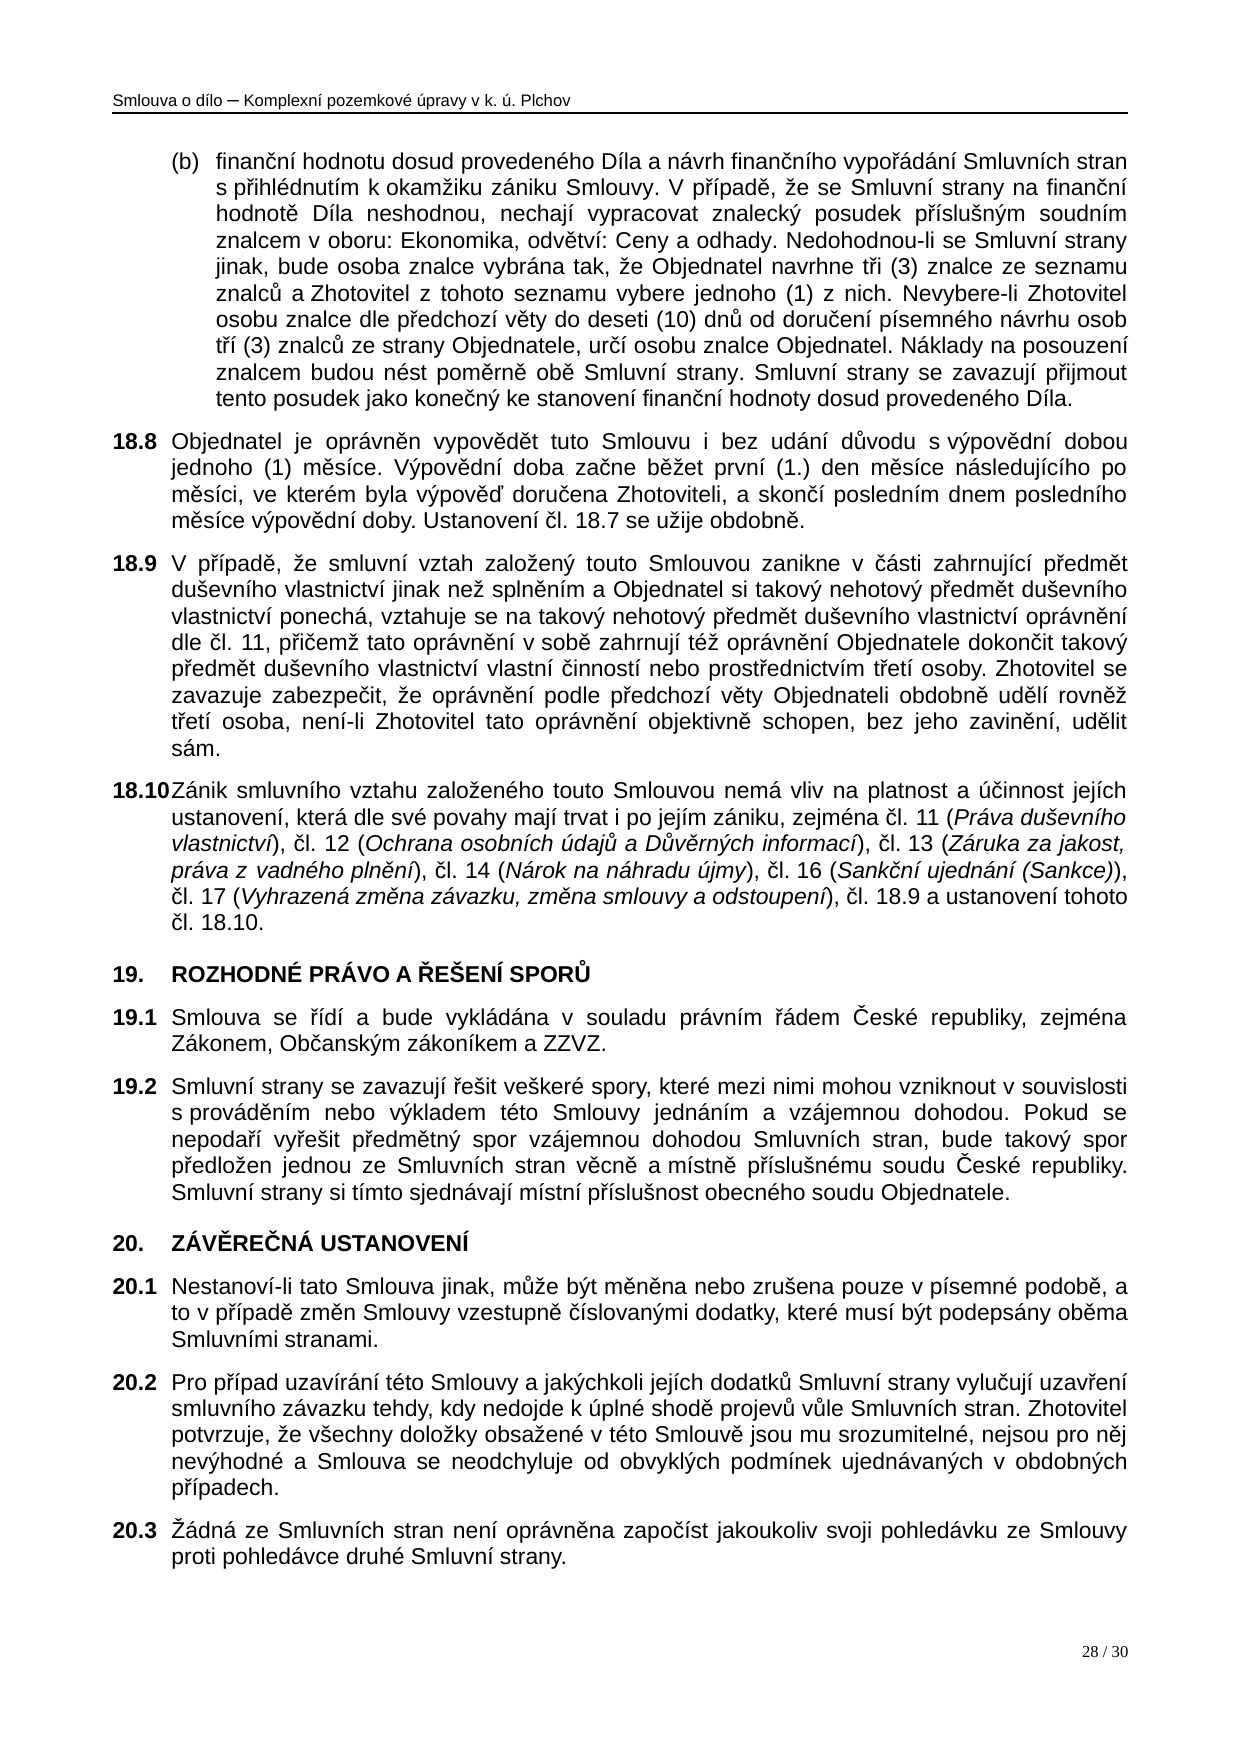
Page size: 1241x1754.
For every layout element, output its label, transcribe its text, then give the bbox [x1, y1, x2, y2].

text Rozhodné právo a řešení sporů [112, 961, 1128, 987]
text Žádná ze Smluvních stran není oprávněna započíst jakoukoliv svoji pohledávku ze Smlouvy proti pohledávce druhé Smluvní strany. [112, 1517, 1128, 1570]
text Smlouva se řídí a bude vykládána v souladu právním řádem České republiky, zejména Zákonem, Občanským zákoníkem a ZZVZ. [112, 1004, 1128, 1056]
text Zánik smluvního vztahu založeného touto Smlouvou nemá vliv na platnost a účinnost jejích ustanovení, která dle své povahy mají trvat i po jejím zániku, zejména čl. 11 (Práva duševního vlastnictví), čl. 12 (Ochrana osobních údajů a Důvěrných informací), čl. 13 (Záruka za jakost, práva z vadného plnění), čl. 14 (Nárok na náhradu újmy), čl. 16 (Sankční ujednání (Sankce)), čl. 17 (Vyhrazená změna závazku, změna smlouvy a odstoupení), čl. 18.9 a ustanovení tohoto čl. 18.10. [112, 777, 1128, 936]
text V případě, že smluvní vztah založený touto Smlouvou zanikne v části zahrnující předmět duševního vlastnictví jinak než splněním a Objednatel si takový nehotový předmět duševního vlastnictví ponechá, vztahuje se na takový nehotový předmět duševního vlastnictví oprávnění dle čl. 11, přičemž tato oprávnění v sobě zahrnují též oprávnění Objednatele dokončit takový předmět duševního vlastnictví vlastní činností nebo prostřednictvím třetí osoby. Zhotovitel se zavazuje zabezpečit, že oprávnění podle předchozí věty Objednateli obdobně udělí rovněž třetí osoba, není-li Zhotovitel tato oprávnění objektivně schopen, bez jeho zavinění, udělit sám. [112, 550, 1128, 761]
list finanční hodnotu dosud provedeného Díla a návrh finančního vypořádání Smluvních stran s přihlédnutím k okamžiku zániku Smlouvy. V případě, že se Smluvní strany na finanční hodnotě Díla neshodnou, nechají vypracovat znalecký posudek příslušným soudním znalcem v oboru: Ekonomika, odvětví: Ceny a odhady. Nedohodnou-li se Smluvní strany jinak, bude osoba znalce vybrána tak, že Objednatel navrhne tři (3) znalce ze seznamu znalců a Zhotovitel z tohoto seznamu vybere jednoho (1) z nich. Nevybere-li Zhotovitel osobu znalce dle předchozí věty do deseti (10) dnů od doručení písemného návrhu osob tří (3) znalců ze strany Objednatele, určí osobu znalce Objednatel. Náklady na posouzení znalcem budou nést poměrně obě Smluvní strany. Smluvní strany se zavazují přijmout tento posudek jako konečný ke stanovení finanční hodnoty dosud provedeného Díla. [171, 148, 1128, 411]
text Závěrečná ustanovení [112, 1230, 1128, 1256]
text Nestanoví-li tato Smlouva jinak, může být měněna nebo zrušena pouze v písemné podobě, a to v případě změn Smlouvy vzestupně číslovanými dodatky, které musí být podepsány oběma Smluvními stranami. [112, 1273, 1128, 1352]
text Objednatel je oprávněn vypovědět tuto Smlouvu i bez udání důvodu s výpovědní dobou jednoho (1) měsíce. Výpovědní doba začne běžet první (1.) den měsíce následujícího po měsíci, ve kterém byla výpověď doručena Zhotoviteli, a skončí posledním dnem posledního měsíce výpovědní doby. Ustanovení čl. 18.7 se užije obdobně. [112, 428, 1128, 533]
text Pro případ uzavírání této Smlouvy a jakýchkoli jejích dodatků Smluvní strany vylučují uzavření smluvního závazku tehdy, kdy nedojde k úplné shodě projevů vůle Smluvních stran. Zhotovitel potvrzuje, že všechny doložky obsažené v této Smlouvě jsou mu srozumitelné, nejsou pro něj nevýhodné a Smlouva se neodchyluje od obvyklých podmínek ujednávaných v obdobných případech. [112, 1368, 1128, 1500]
text Smluvní strany se zavazují řešit veškeré spory, které mezi nimi mohou vzniknout v souvislosti s prováděním nebo výkladem této Smlouvy jednáním a vzájemnou dohodou. Pokud se nepodaří vyřešit předmětný spor vzájemnou dohodou Smluvních stran, bude takový spor předložen jednou ze Smluvních stran věcně a místně příslušnému soudu České republiky. Smluvní strany si tímto sjednávají místní příslušnost obecného soudu Objednatele. [112, 1073, 1128, 1205]
